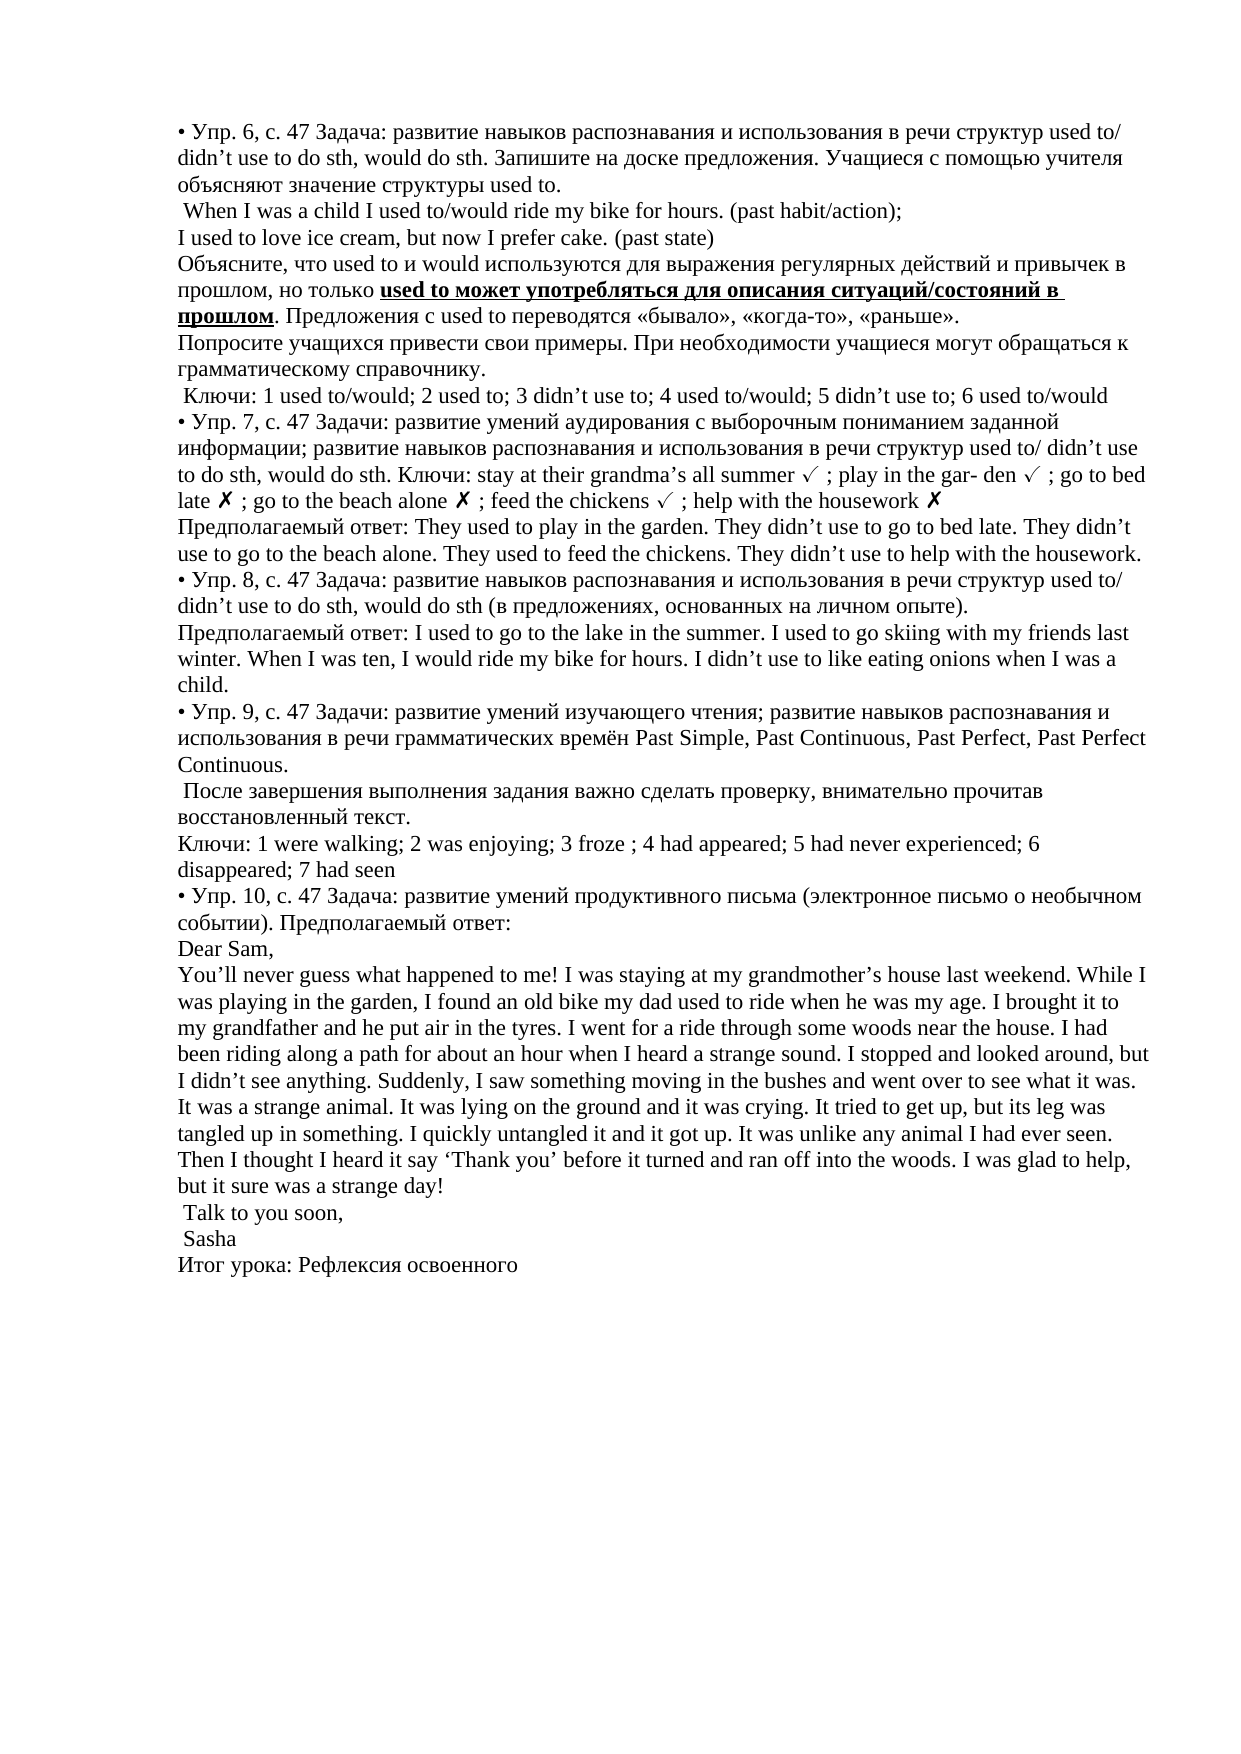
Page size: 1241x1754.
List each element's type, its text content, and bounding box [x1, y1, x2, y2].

text I used to love ice cream, but now I prefer cake. (past state) [177, 223, 1152, 250]
text Итог урока: Рефлексия освоенного [177, 1251, 1152, 1278]
text После завершения выполнения задания важно сделать проверку, внимательно прочитав восстановленный текст. [177, 777, 1152, 830]
text Dear Sam, [177, 935, 1152, 961]
text • Упр. 8, с. 47 Задача: развитие навыков распознавания и использования в речи структур used to/ didn’t use to do sth, would do sth (в предложениях, основанных на личном опыте). [177, 566, 1152, 619]
text Попросите учащихся привести свои примеры. При необходимости учащиеся могут обращаться к грамматическому справочнику. [177, 329, 1152, 382]
text • Упр. 6, с. 47 Задача: развитие навыков распознавания и использования в речи структур used to/ didn’t use to do sth, would do sth. Запишите на доске предложения. Учащиеся с помощью учителя объясняют значение структуры used to. [177, 118, 1152, 197]
text Talk to you soon, [177, 1199, 1152, 1225]
text • Упр. 9, с. 47 Задачи: развитие умений изучающего чтения; развитие навыков распознавания и использования в речи грамматических времён Past Simple, Past Continuous, Past Perfect, Past Perfect Continuous. [177, 698, 1152, 777]
text Предполагаемый ответ: They used to play in the garden. They didn’t use to go to bed late. They didn’t use to go to the beach alone. They used to feed the chickens. They didn’t use to help with the housework. [177, 513, 1152, 566]
text • Упр. 10, с. 47 Задача: развитие умений продуктивного письма (электронное письмо о необычном событии). Предполагаемый ответ: [177, 882, 1152, 935]
text Объясните, что used to и would используются для выражения регулярных действий и привычек в прошлом, но только used to может употребляться для описания ситуаций/состояний в прошлом. Предложения с used to переводятся «бывало», «когда-то», «раньше». [177, 250, 1152, 329]
text You’ll never guess what happened to me! I was staying at my grandmother’s house last weekend. While I was playing in the garden, I found an old bike my dad used to ride when he was my age. I brought it to my grandfather and he put air in the tyres. I went for a ride through some woods near the house. I had been riding along a path for about an hour when I heard a strange sound. I stopped and looked around, but I didn’t see anything. Suddenly, I saw something moving in the bushes and went over to see what it was. It was a strange animal. It was lying on the ground and it was crying. It tried to get up, but its leg was tangled up in something. I quickly untangled it and it got up. It was unlike any animal I had ever seen. Then I thought I heard it say ‘Thank you’ before it turned and ran off into the woods. I was glad to help, but it sure was a strange day! [177, 961, 1152, 1199]
text When I was a child I used to/would ride my bike for hours. (past habit/action); [177, 197, 1152, 223]
text Предполагаемый ответ: I used to go to the lake in the summer. I used to go skiing with my friends last winter. When I was ten, I would ride my bike for hours. I didn’t use to like eating onions when I was a child. [177, 619, 1152, 698]
text Ключи: 1 used to/would; 2 used to; 3 didn’t use to; 4 used to/would; 5 didn’t use to; 6 used to/would [177, 382, 1152, 408]
text Sasha [177, 1225, 1152, 1251]
text Ключи: 1 were walking; 2 was enjoying; 3 froze ; 4 had appeared; 5 had never experienced; 6 disappeared; 7 had seen [177, 830, 1152, 882]
text • Упр. 7, с. 47 Задачи: развитие умений аудирования с выборочным пониманием заданной информации; развитие навыков распознавания и использования в речи структур used to/ didn’t use to do sth, would do sth. Ключи: stay at their grandma’s all summer ✓ ; play in the gar- den ✓ ; go to bed late ✗ ; go to the beach alone ✗ ; feed the chickens ✓ ; help with the housework ✗ [177, 408, 1152, 513]
